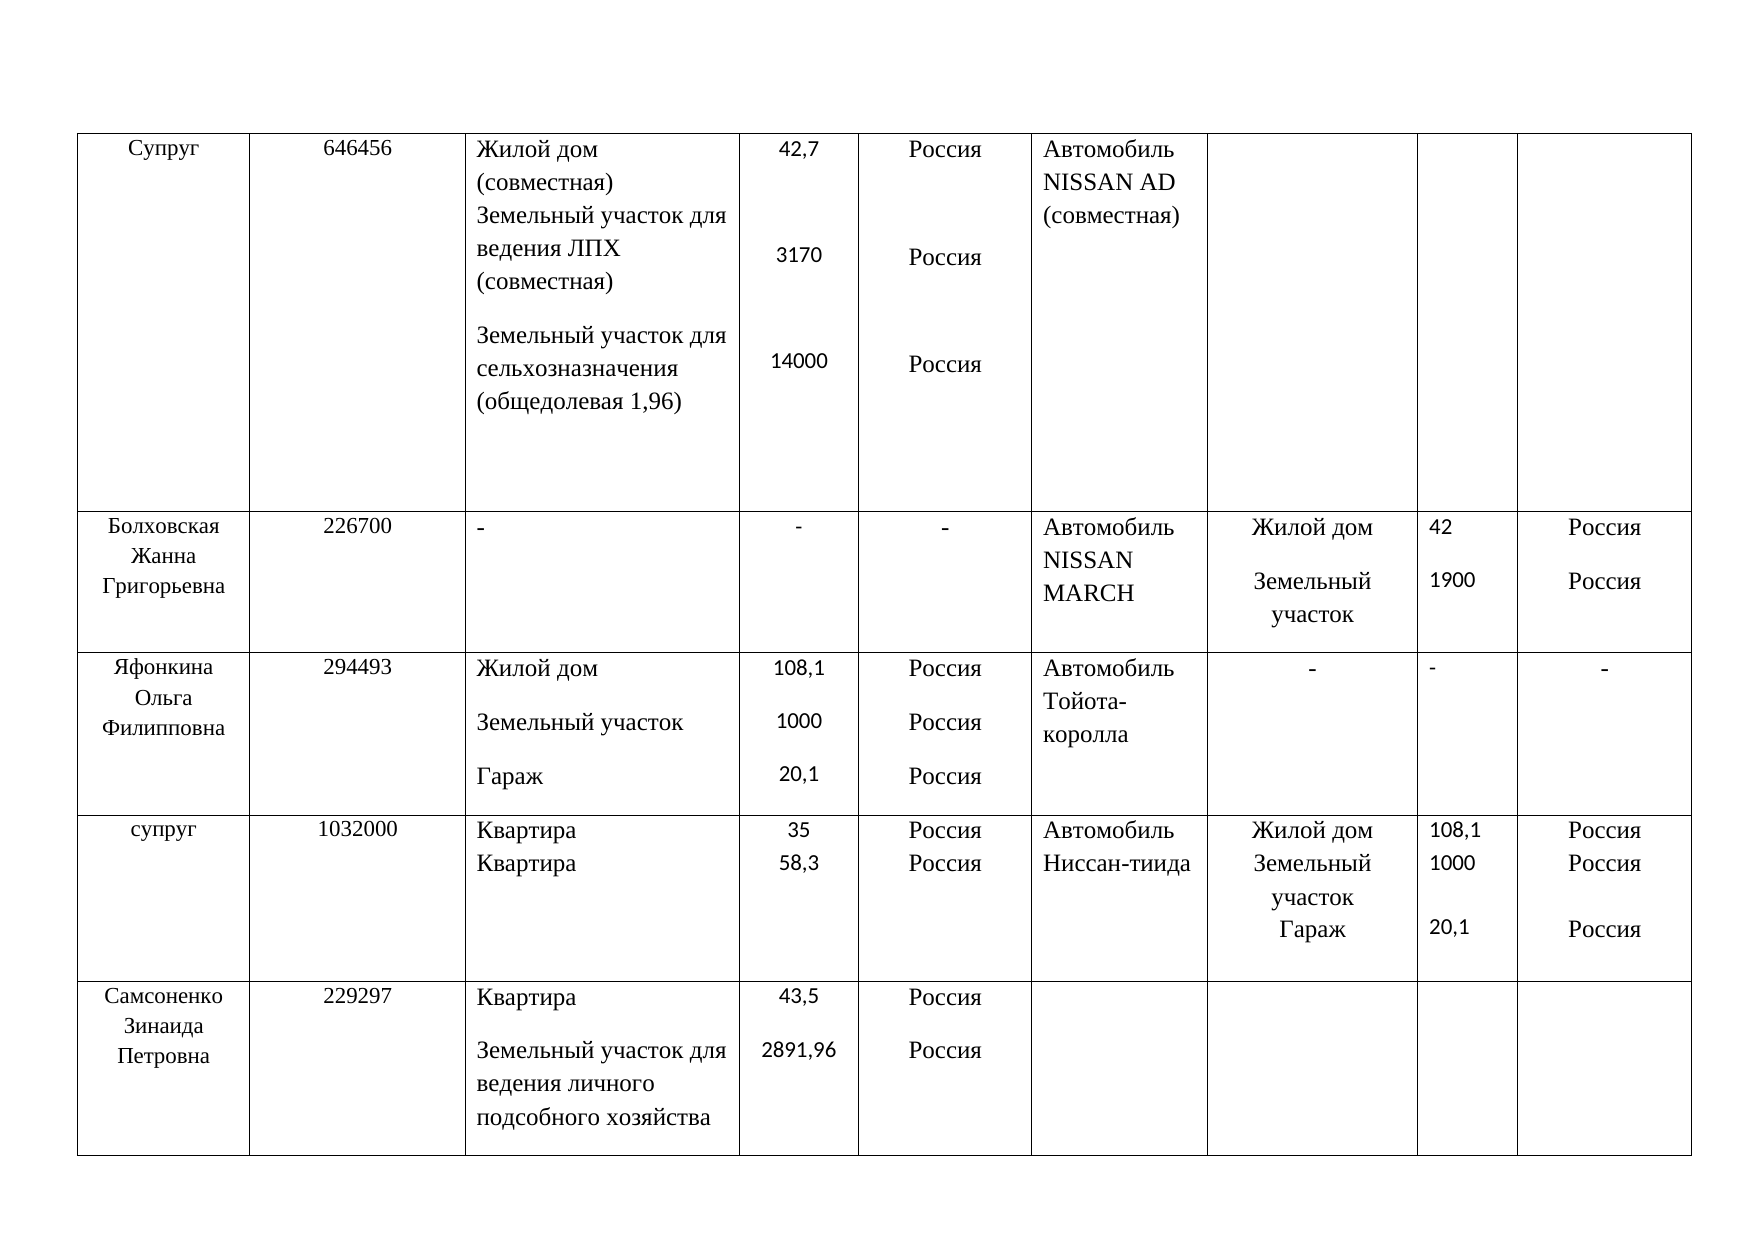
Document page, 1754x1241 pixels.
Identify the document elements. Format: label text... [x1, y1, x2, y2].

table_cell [859, 134, 1031, 511]
table_cell Россия Россия [1518, 512, 1691, 652]
table_cell - [1518, 653, 1691, 814]
table_cell Россия Россия [859, 982, 1031, 1155]
table_cell Яфонкина Ольга Филипповна [78, 653, 249, 814]
table_cell 646456 [250, 134, 465, 511]
table_cell 43,5 2891,96 [740, 982, 858, 1155]
table_cell 108,1 1000 20,1 [740, 653, 858, 814]
table_cell Автомобиль NISSAN AD (совместная) [1032, 134, 1207, 511]
table_cell [1418, 134, 1517, 511]
table_cell Жилой дом Земельный участок Гараж [466, 653, 739, 814]
table_cell Россия Россия [859, 816, 1031, 981]
table_cell Россия Россия Россия [859, 653, 1031, 814]
table_cell Автомобиль Ниссан-тиида [1032, 816, 1207, 981]
table_cell супруг [78, 816, 249, 981]
table_cell Квартира Земельный участок для ведения личного подсобного хозяйства [466, 982, 739, 1155]
table_cell Жилой дом Земельный участок [1208, 512, 1417, 652]
table_cell 226700 [250, 512, 465, 652]
table_cell Автомобиль Тойота- королла [1032, 653, 1207, 814]
table_cell [1418, 982, 1517, 1155]
table_cell Болховская Жанна Григорьевна [78, 512, 249, 652]
table_cell - [740, 512, 858, 652]
table_cell Россия Россия Россия [1518, 816, 1691, 981]
table_cell 294493 [250, 653, 465, 814]
table_cell 42 1900 [1418, 512, 1517, 652]
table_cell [466, 134, 739, 511]
table_cell 42,7 3170 14000 [740, 134, 858, 511]
table_cell Квартира Квартира [466, 816, 739, 981]
table_cell - [1418, 653, 1517, 814]
table_cell 1032000 [250, 816, 465, 981]
table_cell 108,1 1000 20,1 [1418, 816, 1517, 981]
table_cell [1208, 134, 1417, 511]
table_cell [1518, 134, 1691, 511]
table_cell 229297 [250, 982, 465, 1155]
table_cell [1032, 982, 1207, 1155]
table_cell [1518, 982, 1691, 1155]
table_cell Супруг [78, 134, 249, 511]
table_cell Автомобиль NISSAN MARCH [1032, 512, 1207, 652]
table_cell - [1208, 653, 1417, 814]
table_cell - [859, 512, 1031, 652]
table_cell Самсоненко Зинаида Петровна [78, 982, 249, 1155]
table_cell Жилой дом Земельный участок Гараж [1208, 816, 1417, 981]
table_cell [1208, 982, 1417, 1155]
table_cell 35 58,3 [740, 816, 858, 981]
table_cell - [466, 512, 739, 652]
